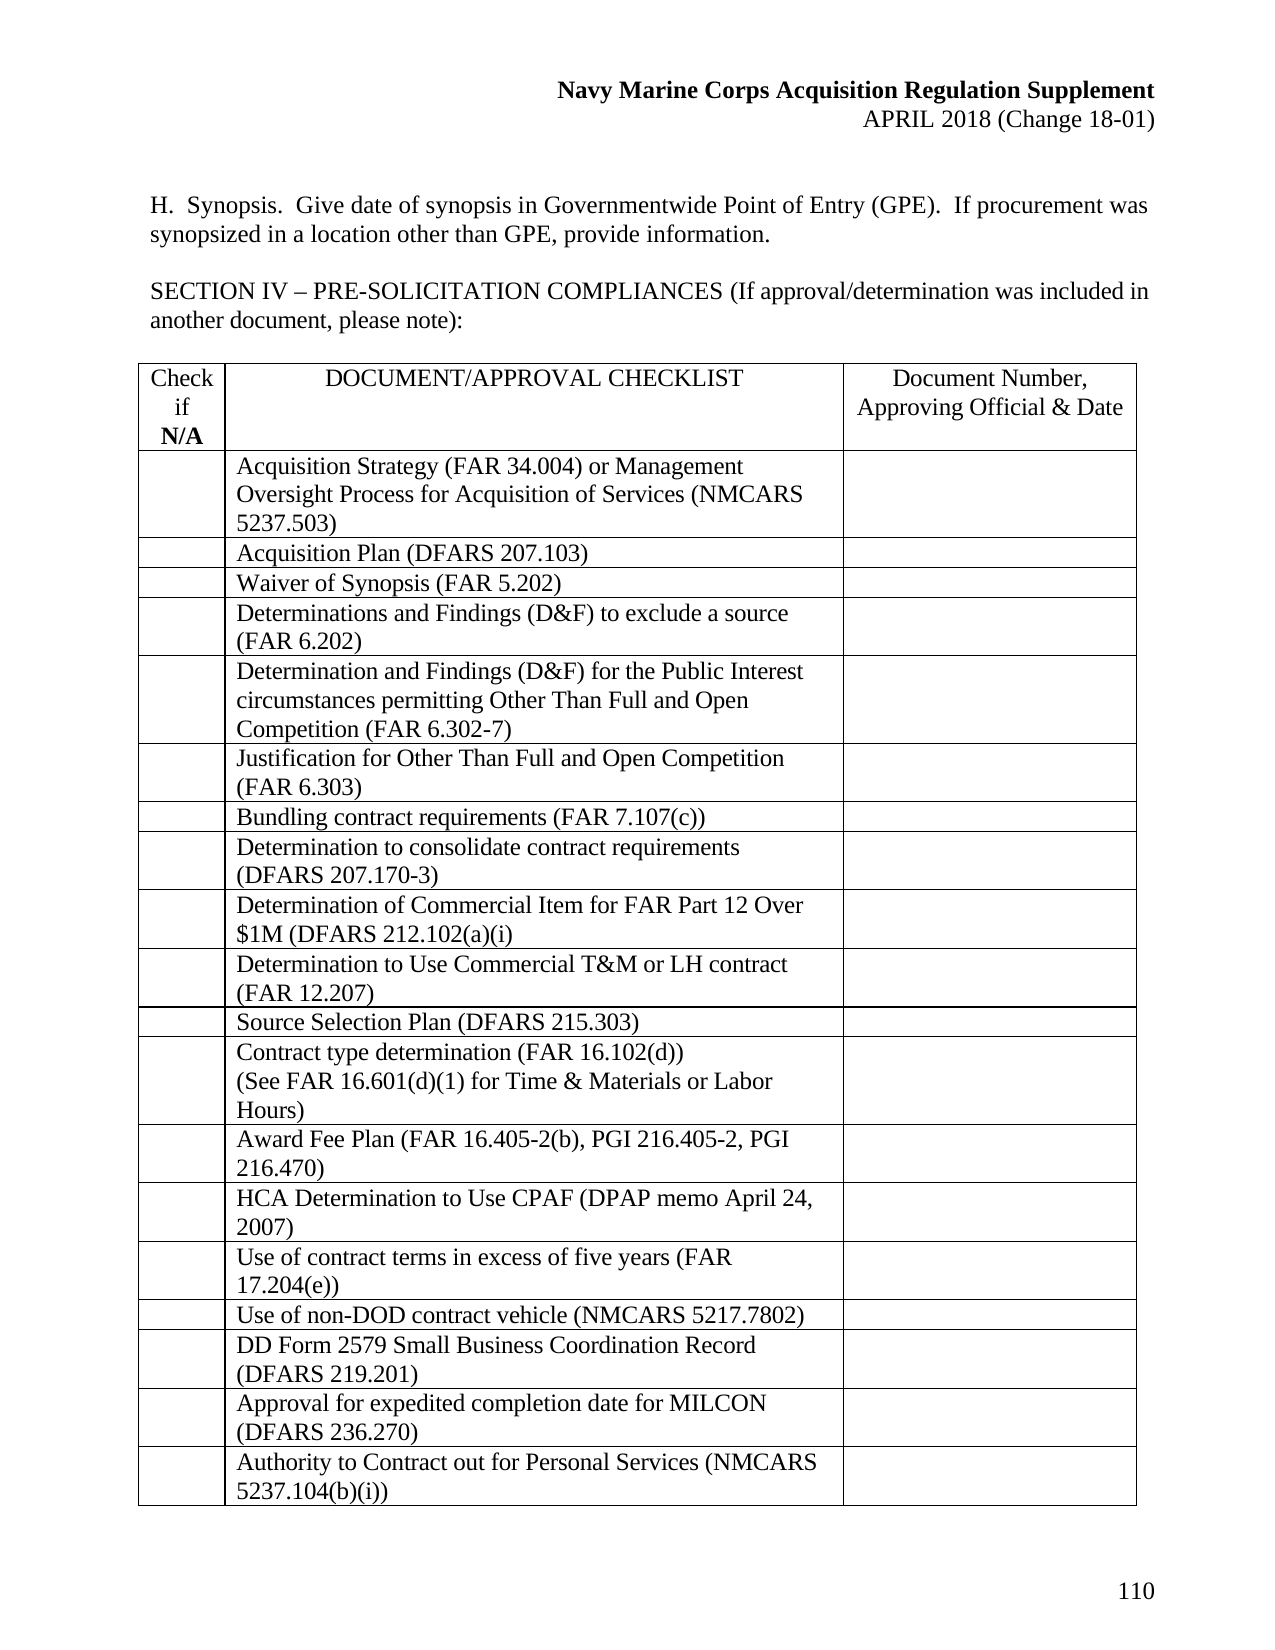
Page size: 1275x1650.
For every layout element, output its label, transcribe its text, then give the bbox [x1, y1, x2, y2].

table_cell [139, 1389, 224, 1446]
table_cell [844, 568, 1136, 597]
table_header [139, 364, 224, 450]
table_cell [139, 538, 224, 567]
text H. Synopsis. Give date of synopsis in Governmentwide Point of Entry (GPE). If procurement was synopsized in a location other than GPE, provide information. [150, 190, 1155, 247]
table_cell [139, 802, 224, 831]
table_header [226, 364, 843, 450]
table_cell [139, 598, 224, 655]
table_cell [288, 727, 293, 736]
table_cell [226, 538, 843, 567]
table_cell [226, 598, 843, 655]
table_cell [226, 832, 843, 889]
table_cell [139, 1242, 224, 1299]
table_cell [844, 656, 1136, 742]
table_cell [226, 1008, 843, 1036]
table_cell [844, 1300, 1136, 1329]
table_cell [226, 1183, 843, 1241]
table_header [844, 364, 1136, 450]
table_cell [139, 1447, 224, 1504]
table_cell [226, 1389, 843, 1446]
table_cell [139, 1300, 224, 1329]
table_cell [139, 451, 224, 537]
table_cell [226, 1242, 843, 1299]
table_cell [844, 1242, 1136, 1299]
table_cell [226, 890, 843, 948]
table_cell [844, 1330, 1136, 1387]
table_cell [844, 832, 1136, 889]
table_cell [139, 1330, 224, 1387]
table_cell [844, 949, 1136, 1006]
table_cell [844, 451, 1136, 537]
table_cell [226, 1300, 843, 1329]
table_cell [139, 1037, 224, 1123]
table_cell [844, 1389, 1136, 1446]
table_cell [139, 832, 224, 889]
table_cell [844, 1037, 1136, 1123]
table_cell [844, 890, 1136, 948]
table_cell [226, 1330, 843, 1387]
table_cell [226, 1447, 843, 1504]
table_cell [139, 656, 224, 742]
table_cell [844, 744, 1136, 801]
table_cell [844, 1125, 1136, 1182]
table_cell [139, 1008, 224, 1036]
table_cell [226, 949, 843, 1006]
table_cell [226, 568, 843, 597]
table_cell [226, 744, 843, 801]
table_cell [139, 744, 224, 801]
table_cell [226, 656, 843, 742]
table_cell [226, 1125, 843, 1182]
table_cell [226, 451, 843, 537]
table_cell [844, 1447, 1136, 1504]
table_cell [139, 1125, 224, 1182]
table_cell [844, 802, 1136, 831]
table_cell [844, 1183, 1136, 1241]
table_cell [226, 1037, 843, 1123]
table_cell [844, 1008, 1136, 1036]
text SECTION IV – PRE-SOLICITATION COMPLIANCES (If approval/determination was included in another document, please note): [150, 276, 1155, 334]
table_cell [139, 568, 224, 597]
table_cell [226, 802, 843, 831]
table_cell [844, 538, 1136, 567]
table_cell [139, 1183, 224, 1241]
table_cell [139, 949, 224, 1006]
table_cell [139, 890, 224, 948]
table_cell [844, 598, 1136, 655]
